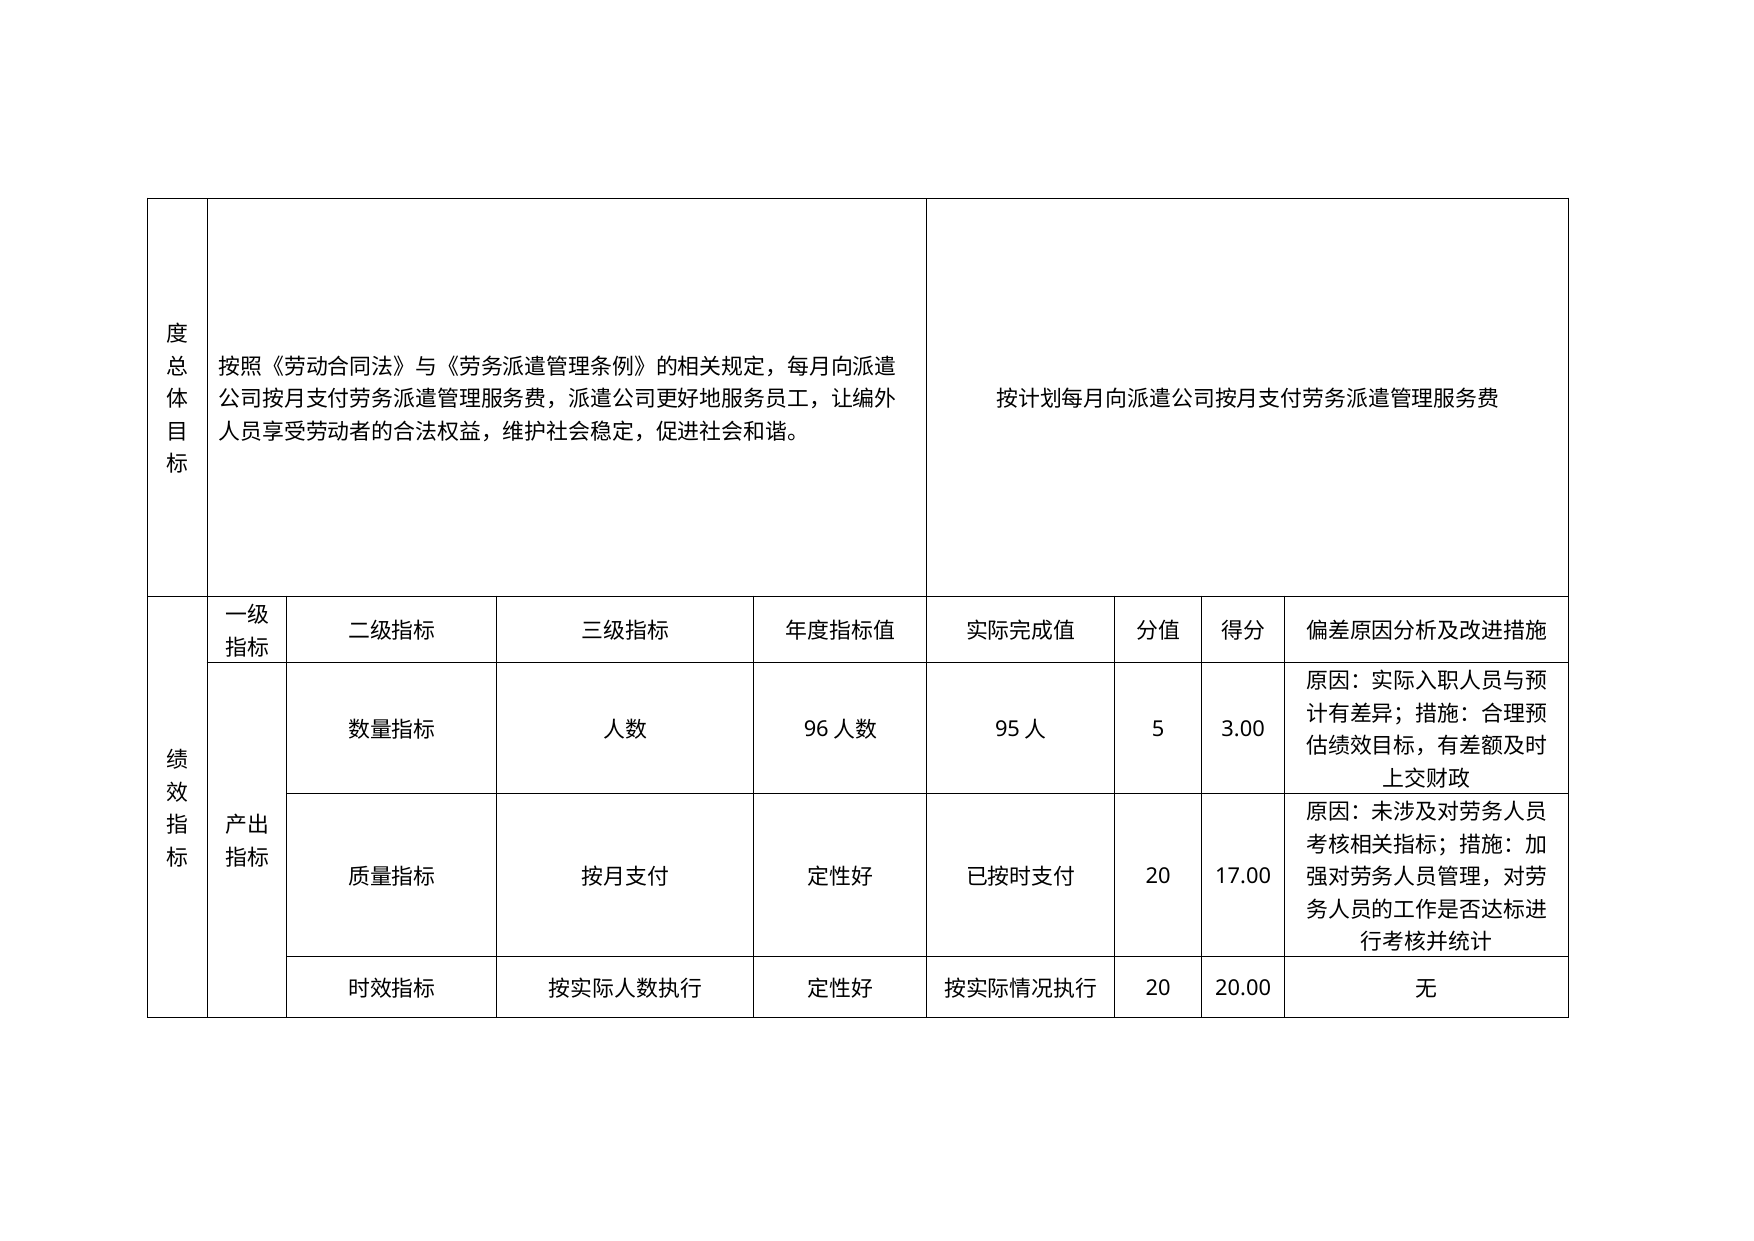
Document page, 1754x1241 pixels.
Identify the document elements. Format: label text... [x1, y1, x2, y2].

table_cell 绩效指标 [148, 597, 207, 1017]
table_cell 按实际人数执行 [497, 957, 753, 1017]
table_cell 17.00 [1202, 794, 1284, 956]
table_cell 质量指标 [287, 794, 496, 956]
table_cell 原因：未涉及对劳务人员考核相关指标；措施：加强对劳务人员管理，对劳务人员的工作是否达标进行考核并统计 [1285, 794, 1568, 956]
table_cell 实际完成值 [927, 597, 1114, 662]
table_cell 二级指标 [287, 597, 496, 662]
table_cell 3.00 [1202, 663, 1284, 793]
table_cell 原因：实际入职人员与预计有差异；措施：合理预估绩效目标，有差额及时上交财政 [1285, 663, 1568, 793]
table_cell 得分 [1202, 597, 1284, 662]
table_cell 96人数 [754, 663, 926, 793]
table_cell 三级指标 [497, 597, 753, 662]
table_cell 按计划每月向派遣公司按月支付劳务派遣管理服务费 [927, 199, 1568, 596]
table_cell 人数 [497, 663, 753, 793]
table_cell 时效指标 [287, 957, 496, 1017]
table_cell 按实际情况执行 [927, 957, 1114, 1017]
table_cell 20 [1115, 957, 1201, 1017]
table_cell 95人 [927, 663, 1114, 793]
table_cell 分值 [1115, 597, 1201, 662]
table_cell 年度总体目标 [148, 199, 207, 596]
table_cell 20 [1115, 794, 1201, 956]
table_cell 定性好 [754, 957, 926, 1017]
table_cell 偏差原因分析及改进措施 [1285, 597, 1568, 662]
table_cell 一级指标 [208, 597, 286, 662]
table_cell 按照《劳动合同法》与《劳务派遣管理条例》的相关规定，每月向派遣公司按月支付劳务派遣管理服务费，派遣公司更好地服务员工，让编外人员享受劳动者的合法权益，维护社会稳定，促进社会和谐。 [208, 199, 926, 596]
table_cell 年度指标值 [754, 597, 926, 662]
table_cell 产出指标 [208, 663, 286, 1017]
table_cell 数量指标 [287, 663, 496, 793]
table_cell 按月支付 [497, 794, 753, 956]
table_cell 20.00 [1202, 957, 1284, 1017]
table_cell 5 [1115, 663, 1201, 793]
table_cell 定性好 [754, 794, 926, 956]
table_cell 无 [1285, 957, 1568, 1017]
table_cell 已按时支付 [927, 794, 1114, 956]
